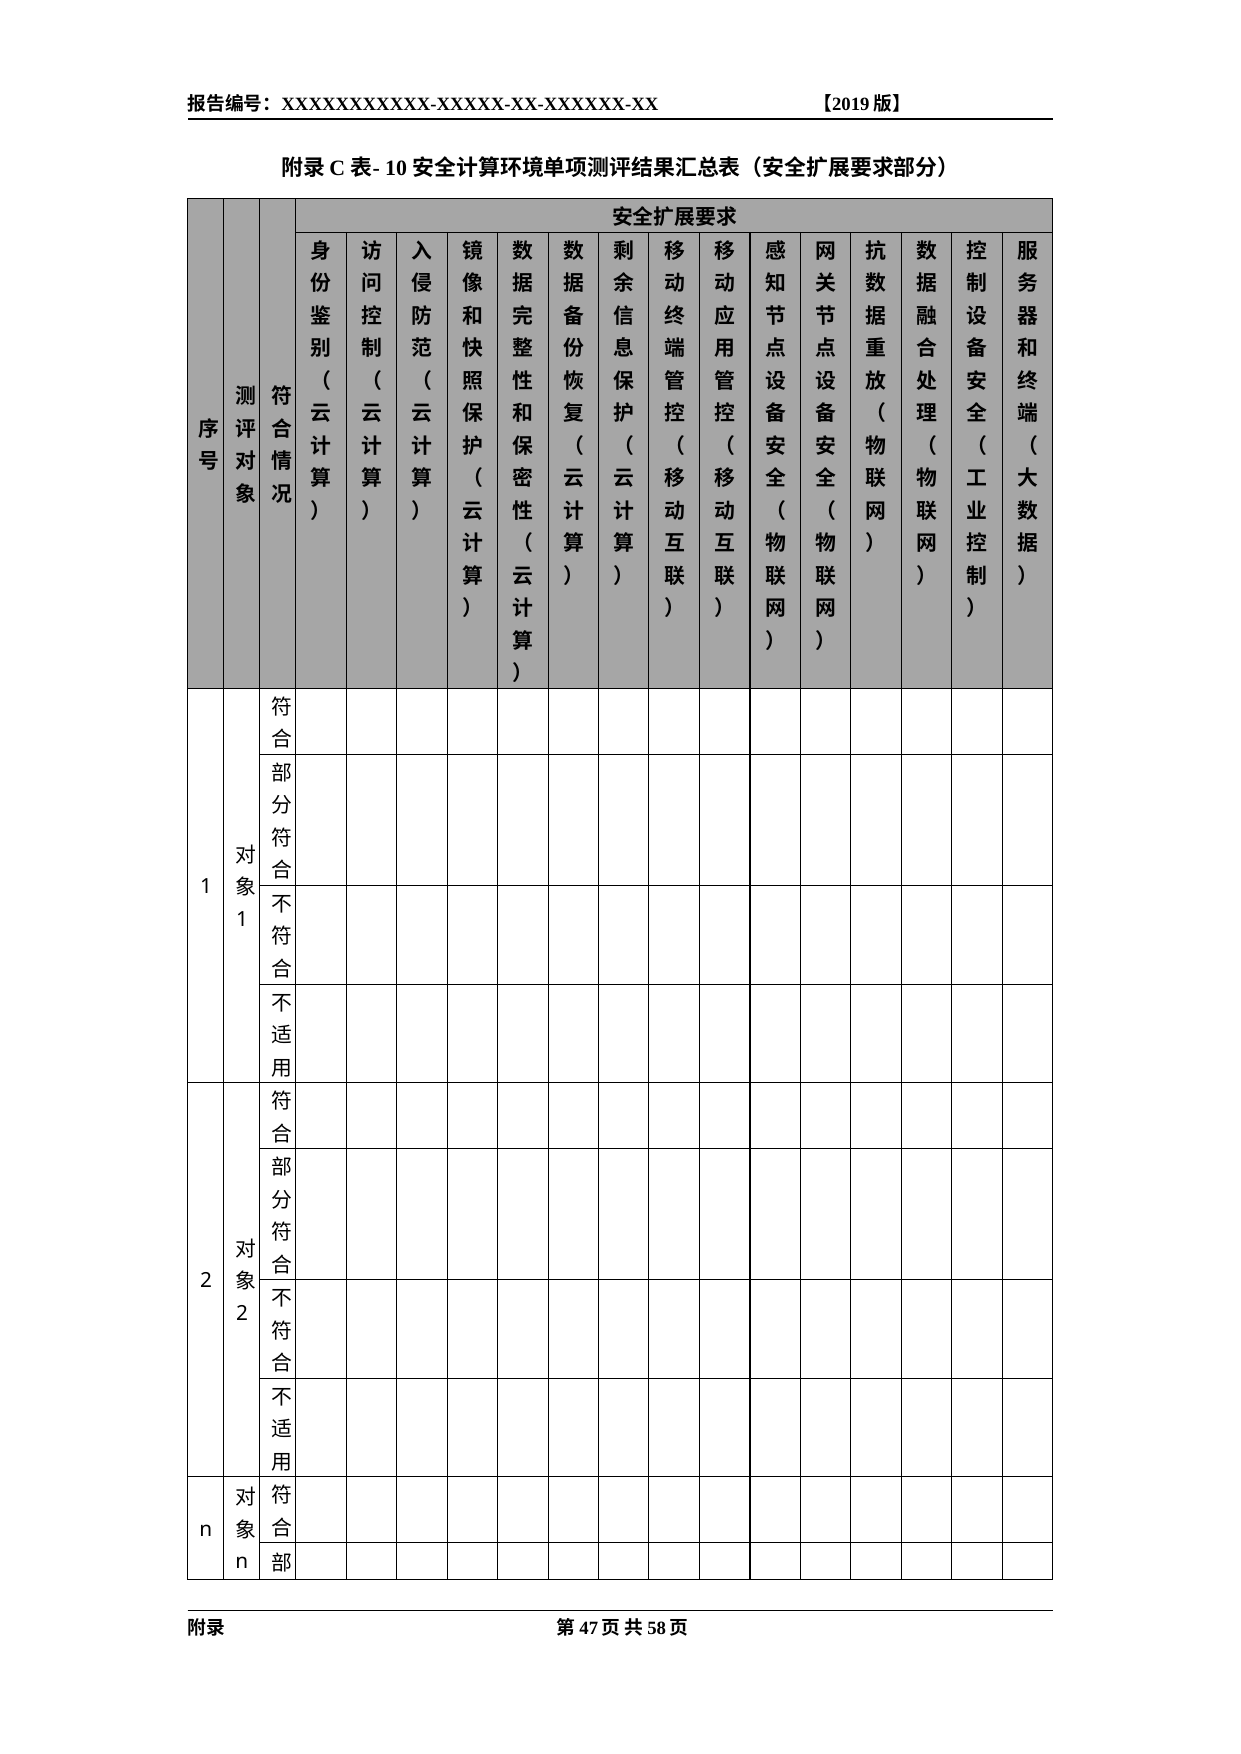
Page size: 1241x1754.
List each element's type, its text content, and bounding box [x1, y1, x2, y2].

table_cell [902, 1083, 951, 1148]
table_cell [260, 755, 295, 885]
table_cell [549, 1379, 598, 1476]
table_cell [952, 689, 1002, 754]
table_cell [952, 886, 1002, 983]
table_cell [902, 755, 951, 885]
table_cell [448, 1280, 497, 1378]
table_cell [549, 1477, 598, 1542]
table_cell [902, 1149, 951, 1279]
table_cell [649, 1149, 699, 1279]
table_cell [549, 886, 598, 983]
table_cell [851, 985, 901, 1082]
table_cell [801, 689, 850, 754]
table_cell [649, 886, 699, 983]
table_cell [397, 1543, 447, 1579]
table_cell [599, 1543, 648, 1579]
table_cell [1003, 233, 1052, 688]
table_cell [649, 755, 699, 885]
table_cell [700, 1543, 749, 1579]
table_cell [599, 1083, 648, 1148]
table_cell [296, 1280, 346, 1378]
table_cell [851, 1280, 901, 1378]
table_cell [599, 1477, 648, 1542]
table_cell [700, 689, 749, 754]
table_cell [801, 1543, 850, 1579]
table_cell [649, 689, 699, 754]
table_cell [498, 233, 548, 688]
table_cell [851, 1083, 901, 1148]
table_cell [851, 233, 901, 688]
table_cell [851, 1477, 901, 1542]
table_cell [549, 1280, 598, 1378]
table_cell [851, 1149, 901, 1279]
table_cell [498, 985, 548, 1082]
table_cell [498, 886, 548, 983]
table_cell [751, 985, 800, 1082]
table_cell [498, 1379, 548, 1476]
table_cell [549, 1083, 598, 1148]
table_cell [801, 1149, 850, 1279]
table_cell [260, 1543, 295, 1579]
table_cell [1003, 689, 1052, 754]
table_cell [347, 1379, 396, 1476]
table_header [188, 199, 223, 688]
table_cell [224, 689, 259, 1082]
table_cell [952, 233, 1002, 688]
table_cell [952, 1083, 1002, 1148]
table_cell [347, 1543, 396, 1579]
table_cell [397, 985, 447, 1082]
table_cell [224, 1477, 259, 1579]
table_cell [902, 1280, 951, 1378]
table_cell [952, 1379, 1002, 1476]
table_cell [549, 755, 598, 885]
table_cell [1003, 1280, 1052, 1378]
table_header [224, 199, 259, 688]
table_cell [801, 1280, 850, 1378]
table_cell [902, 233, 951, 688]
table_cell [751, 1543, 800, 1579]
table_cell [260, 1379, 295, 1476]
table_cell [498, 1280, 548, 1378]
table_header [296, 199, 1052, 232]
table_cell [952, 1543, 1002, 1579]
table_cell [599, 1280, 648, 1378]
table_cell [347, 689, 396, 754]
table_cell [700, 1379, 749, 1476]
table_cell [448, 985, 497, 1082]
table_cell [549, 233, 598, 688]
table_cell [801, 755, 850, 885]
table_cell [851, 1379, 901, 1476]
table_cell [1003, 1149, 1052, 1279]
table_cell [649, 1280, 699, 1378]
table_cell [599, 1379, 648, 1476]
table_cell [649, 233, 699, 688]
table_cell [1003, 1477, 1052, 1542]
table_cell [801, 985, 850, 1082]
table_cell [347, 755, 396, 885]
text 附录C 表- 10 安全计算环境单项测评结果汇总表（安全扩展要求部分） [187, 150, 1053, 182]
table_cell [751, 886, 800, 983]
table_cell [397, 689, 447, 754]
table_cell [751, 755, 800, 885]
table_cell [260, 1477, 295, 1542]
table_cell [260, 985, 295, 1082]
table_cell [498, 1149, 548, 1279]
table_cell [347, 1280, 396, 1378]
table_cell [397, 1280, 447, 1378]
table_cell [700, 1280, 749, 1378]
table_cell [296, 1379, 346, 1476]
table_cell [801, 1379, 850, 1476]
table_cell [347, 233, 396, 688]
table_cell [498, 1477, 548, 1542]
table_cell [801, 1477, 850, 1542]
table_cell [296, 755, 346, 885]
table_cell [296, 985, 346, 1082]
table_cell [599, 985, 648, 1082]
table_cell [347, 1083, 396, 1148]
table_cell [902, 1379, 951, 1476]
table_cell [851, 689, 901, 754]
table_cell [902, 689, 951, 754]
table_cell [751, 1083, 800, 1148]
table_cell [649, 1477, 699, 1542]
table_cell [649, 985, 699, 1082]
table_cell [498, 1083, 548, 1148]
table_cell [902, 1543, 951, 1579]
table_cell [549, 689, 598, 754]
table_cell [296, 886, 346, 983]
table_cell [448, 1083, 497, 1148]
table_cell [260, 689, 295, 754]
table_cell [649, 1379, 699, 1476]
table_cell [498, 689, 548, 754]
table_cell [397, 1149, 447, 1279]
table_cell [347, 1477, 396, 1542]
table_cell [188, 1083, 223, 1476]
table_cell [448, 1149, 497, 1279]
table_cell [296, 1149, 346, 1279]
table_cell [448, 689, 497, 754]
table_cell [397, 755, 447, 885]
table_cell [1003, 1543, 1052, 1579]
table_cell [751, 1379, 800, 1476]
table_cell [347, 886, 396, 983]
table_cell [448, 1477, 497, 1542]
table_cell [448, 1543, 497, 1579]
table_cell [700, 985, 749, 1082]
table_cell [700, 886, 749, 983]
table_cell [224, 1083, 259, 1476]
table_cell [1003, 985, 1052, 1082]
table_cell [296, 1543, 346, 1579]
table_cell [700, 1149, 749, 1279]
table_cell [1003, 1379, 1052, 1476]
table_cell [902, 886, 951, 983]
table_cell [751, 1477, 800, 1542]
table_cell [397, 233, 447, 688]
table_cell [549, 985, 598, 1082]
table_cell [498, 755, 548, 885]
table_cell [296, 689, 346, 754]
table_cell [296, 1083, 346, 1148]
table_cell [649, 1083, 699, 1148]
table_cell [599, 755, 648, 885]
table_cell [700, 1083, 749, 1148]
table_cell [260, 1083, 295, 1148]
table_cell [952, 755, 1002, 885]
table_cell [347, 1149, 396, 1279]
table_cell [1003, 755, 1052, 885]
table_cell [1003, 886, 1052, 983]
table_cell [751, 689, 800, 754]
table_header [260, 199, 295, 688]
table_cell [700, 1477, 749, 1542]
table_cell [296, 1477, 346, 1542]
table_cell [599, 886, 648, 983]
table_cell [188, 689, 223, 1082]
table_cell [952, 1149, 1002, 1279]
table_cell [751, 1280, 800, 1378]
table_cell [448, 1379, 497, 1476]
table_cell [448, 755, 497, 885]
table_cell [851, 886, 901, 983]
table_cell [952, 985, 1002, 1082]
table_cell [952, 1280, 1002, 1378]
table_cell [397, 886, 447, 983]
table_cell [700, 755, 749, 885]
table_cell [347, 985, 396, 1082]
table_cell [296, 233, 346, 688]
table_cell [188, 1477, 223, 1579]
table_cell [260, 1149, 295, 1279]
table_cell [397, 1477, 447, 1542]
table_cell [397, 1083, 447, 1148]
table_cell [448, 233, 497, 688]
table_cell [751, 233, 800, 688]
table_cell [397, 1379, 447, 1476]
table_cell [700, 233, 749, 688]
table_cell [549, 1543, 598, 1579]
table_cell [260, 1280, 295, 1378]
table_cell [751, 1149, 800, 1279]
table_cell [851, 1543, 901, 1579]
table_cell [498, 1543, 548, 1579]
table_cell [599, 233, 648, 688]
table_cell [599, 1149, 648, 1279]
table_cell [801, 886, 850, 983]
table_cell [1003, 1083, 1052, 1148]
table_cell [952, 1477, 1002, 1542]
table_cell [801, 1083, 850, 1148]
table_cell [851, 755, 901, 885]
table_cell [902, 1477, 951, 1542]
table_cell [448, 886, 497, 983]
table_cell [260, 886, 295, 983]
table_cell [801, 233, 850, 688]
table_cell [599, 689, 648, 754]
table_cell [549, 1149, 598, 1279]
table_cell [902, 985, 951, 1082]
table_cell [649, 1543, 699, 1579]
